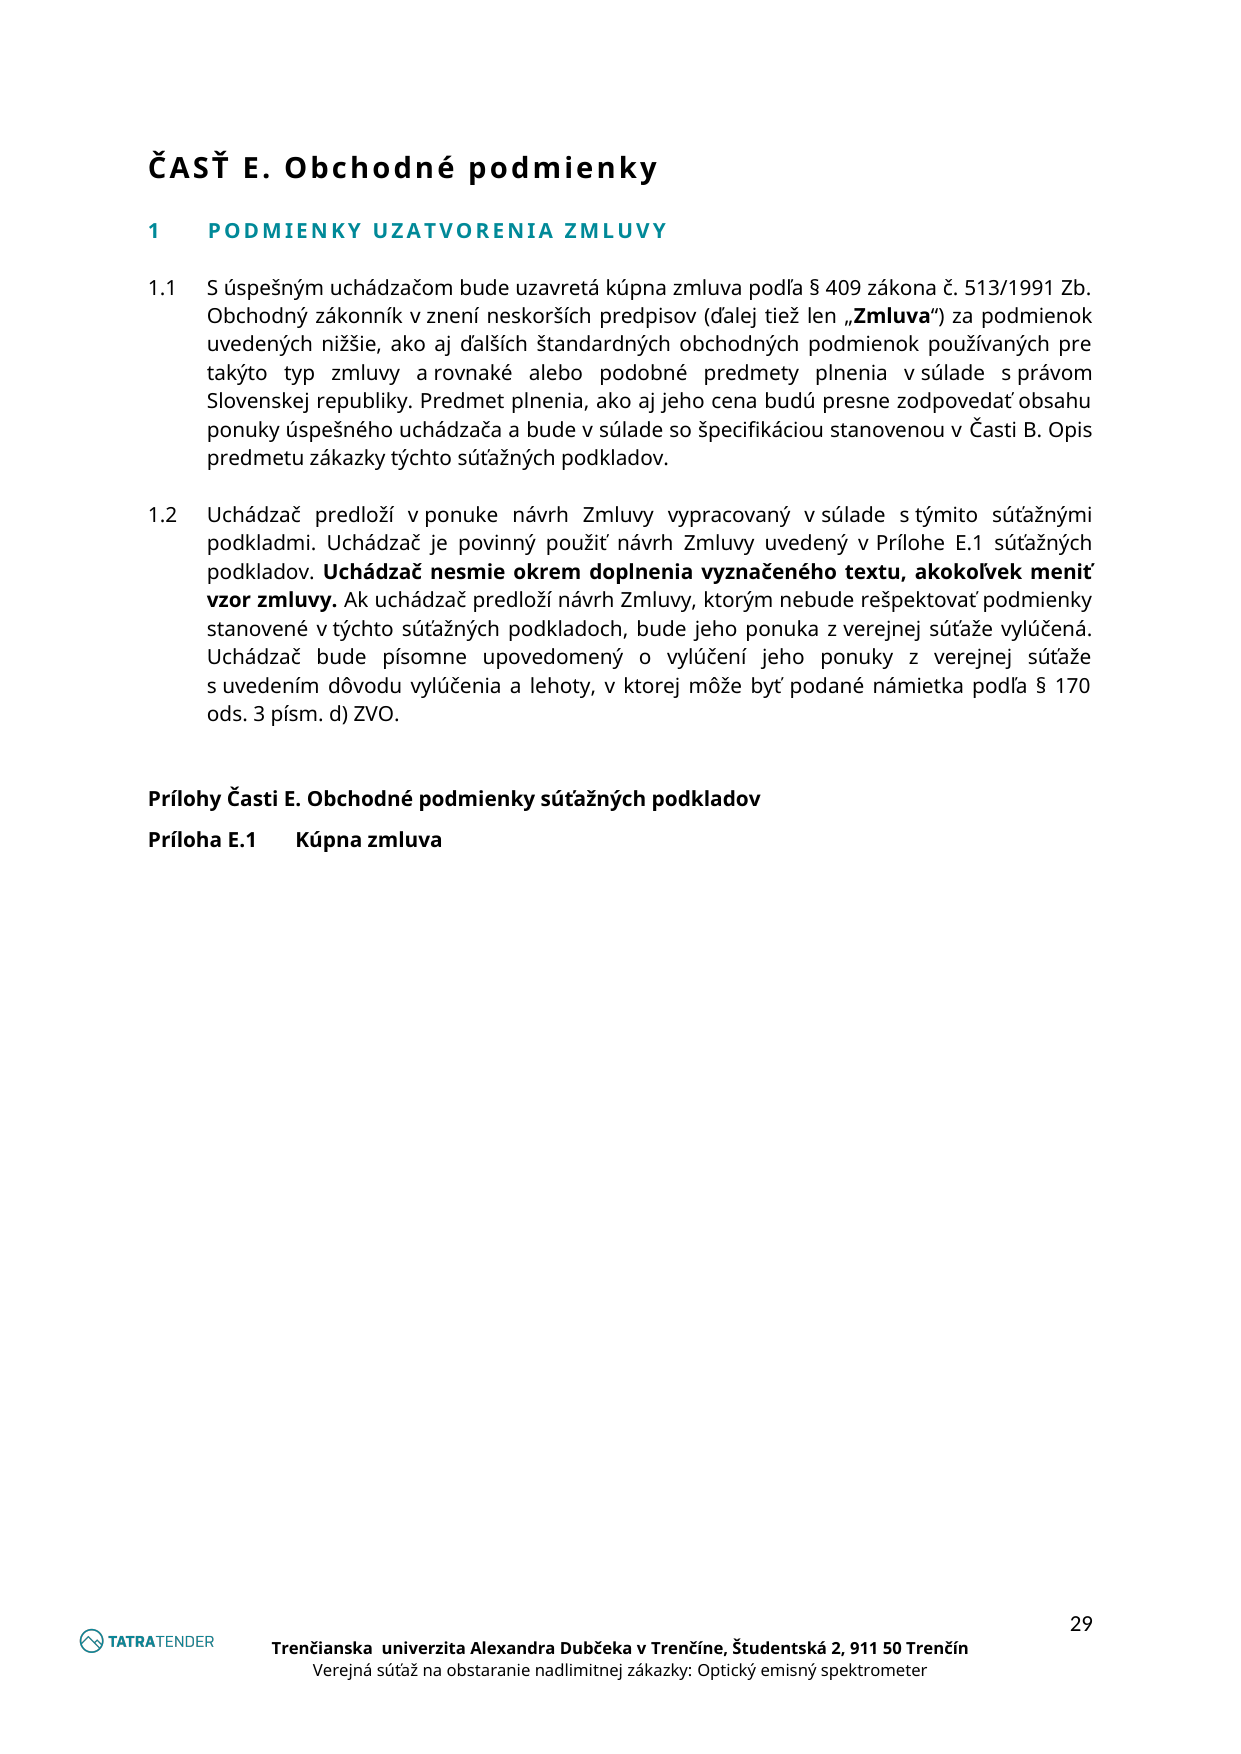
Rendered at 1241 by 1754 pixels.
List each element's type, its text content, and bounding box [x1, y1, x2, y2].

text Prílohy Časti E. Obchodné podmienky súťažných podkladov [148, 784, 1093, 813]
list Podmienky uzatvorenia zmluvy [148, 216, 1093, 244]
subtitle Uchádzač predloží v ponuke návrh Zmluvy vypracovaný v súlade s týmito súťažnými podkladmi. Uchádzač je povinný použiť návrh Zmluvy uvedený v Prílohe E.1 súťažných podkladov. Uchádzač nesmie okrem doplnenia vyznačeného textu, akokoľvek meniť vzor zmluvy. Ak uchádzač predloží návrh Zmluvy, ktorým nebude rešpektovať podmienky stanovené v týchto súťažných podkladoch, bude jeho ponuka z verejnej súťaže vylúčená. Uchádzač bude písomne upovedomený o vylúčení jeho ponuky z verejnej súťaže s uvedením dôvodu vylúčenia a lehoty, v ktorej môže byť podané námietka podľa § 170 ods. 3 písm. d) ZVO. [148, 500, 1093, 728]
text Príloha E.1 Kúpna zmluva [148, 825, 1093, 854]
picture [77, 1617, 224, 1662]
text ČASŤ E. Obchodné podmienky [148, 148, 1093, 187]
subtitle S úspešným uchádzačom bude uzavretá kúpna zmluva podľa § 409 zákona č. 513/1991 Zb. Obchodný zákonník v znení neskorších predpisov (ďalej tiež len „Zmluva“) za podmienok uvedených nižšie, ako aj ďalších štandardných obchodných podmienok používaných pre takýto typ zmluvy a rovnaké alebo podobné predmety plnenia v súlade s právom Slovenskej republiky. Predmet plnenia, ako aj jeho cena budú presne zodpovedať obsahu ponuky úspešného uchádzača a bude v súlade so špecifikáciou stanovenou v Časti B. Opis predmetu zákazky týchto súťažných podkladov. [148, 273, 1093, 472]
